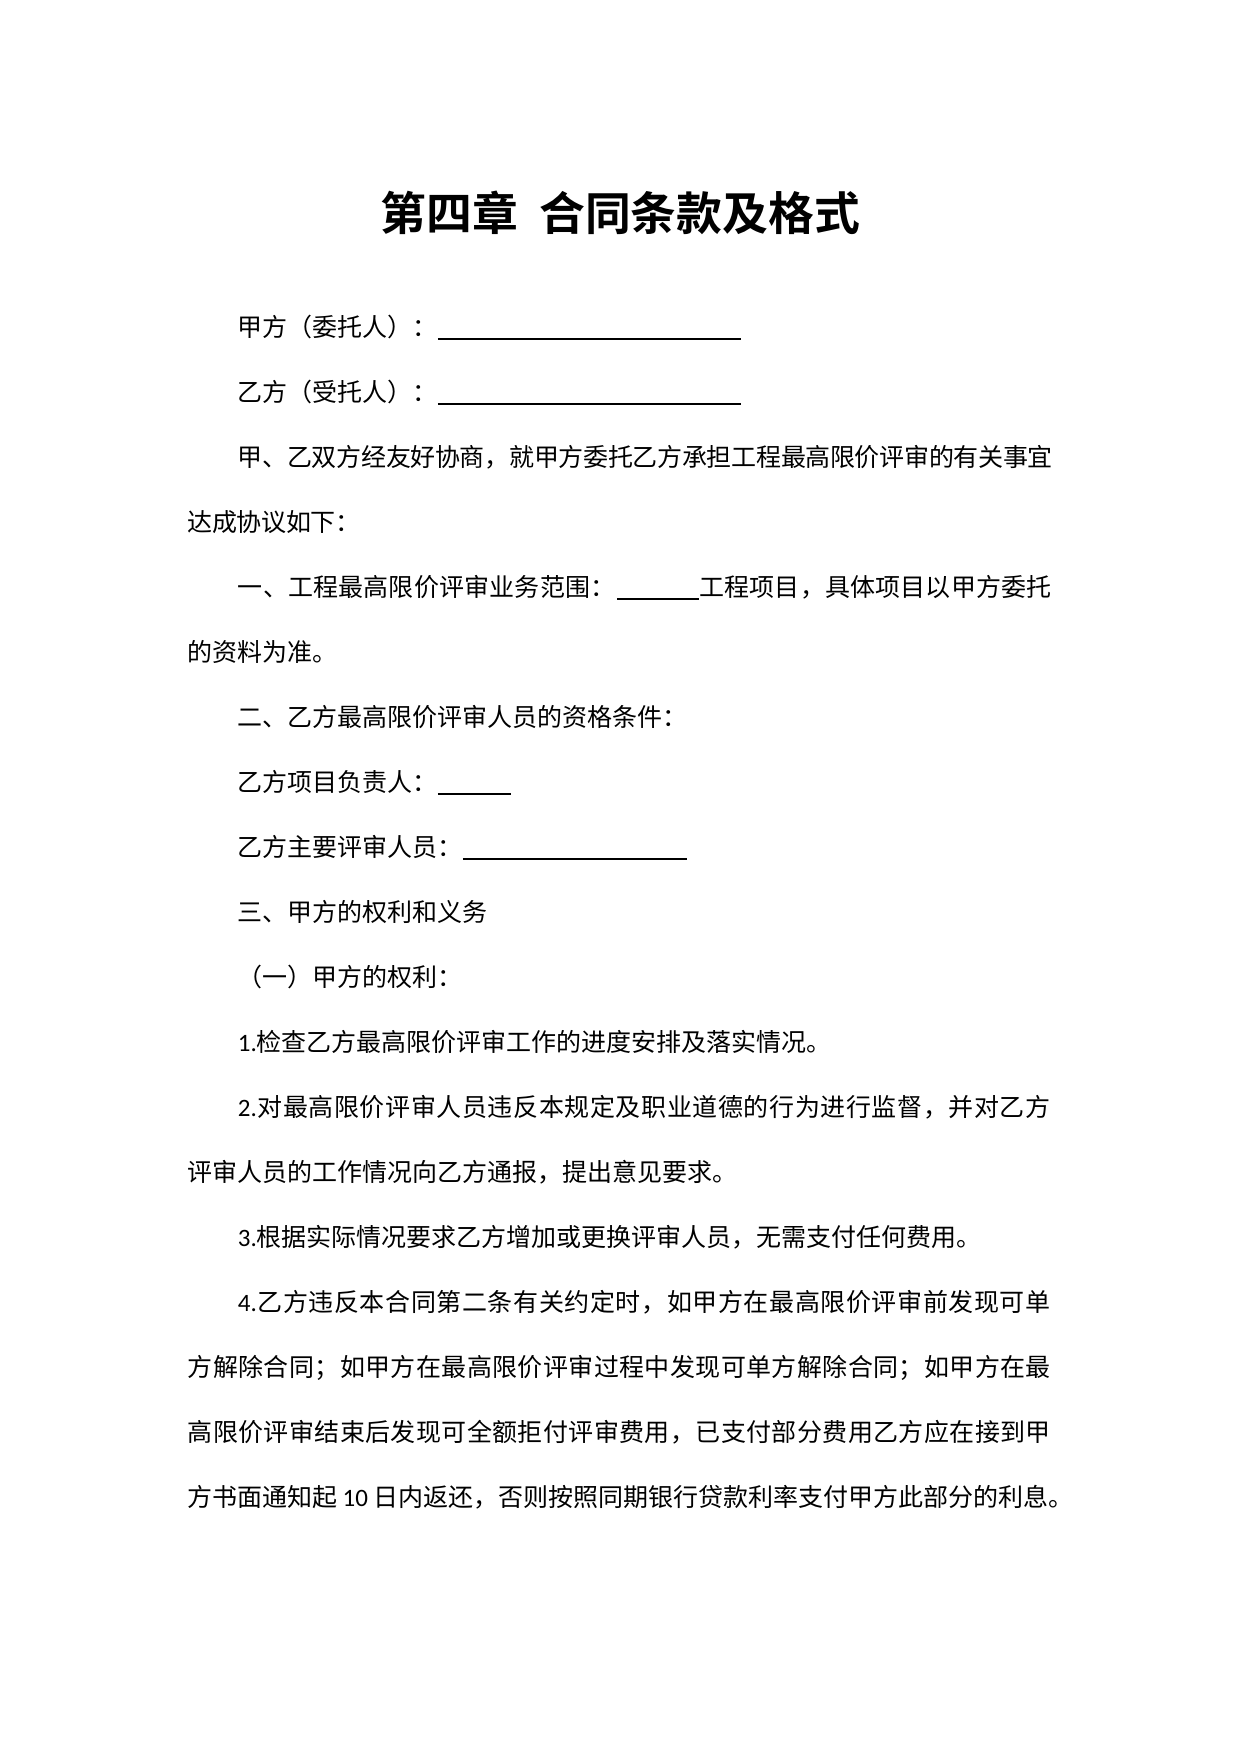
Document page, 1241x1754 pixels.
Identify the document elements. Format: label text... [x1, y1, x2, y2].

text 第四章 合同条款及格式 [187, 162, 1053, 259]
text 4.乙方违反本合同第二条有关约定时，如甲方在最高限价评审前发现可单方解除合同；如甲方在最高限价评审过程中发现可单方解除合同；如甲方在最高限价评审结束后发现可全额拒付评审费用，已支付部分费用乙方应在接到甲方书面通知起10日内返还，否则按照同期银行贷款利率支付甲方此部分的利息。 [187, 1268, 1053, 1528]
text 3.根据实际情况要求乙方增加或更换评审人员，无需支付任何费用。 [187, 1203, 1053, 1268]
text 乙方主要评审人员： [187, 813, 1053, 878]
text 乙方项目负责人： [187, 748, 1053, 813]
text 2.对最高限价评审人员违反本规定及职业道德的行为进行监督，并对乙方评审人员的工作情况向乙方通报，提出意见要求。 [187, 1073, 1053, 1203]
text 二、乙方最高限价评审人员的资格条件： [187, 683, 1053, 748]
text 甲、乙双方经友好协商，就甲方委托乙方承担工程最高限价评审的有关事宜，达成协议如下： [187, 423, 1053, 553]
text 乙方（受托人）： [187, 358, 1053, 423]
text （一）甲方的权利： [187, 943, 1053, 1008]
text 一、工程最高限价评审业务范围： 工程项目，具体项目以甲方委托的资料为准。 [187, 553, 1053, 683]
text 三、甲方的权利和义务 [187, 878, 1053, 943]
text 1.检查乙方最高限价评审工作的进度安排及落实情况。 [187, 1008, 1053, 1073]
text 甲方（委托人）： [187, 293, 1053, 358]
